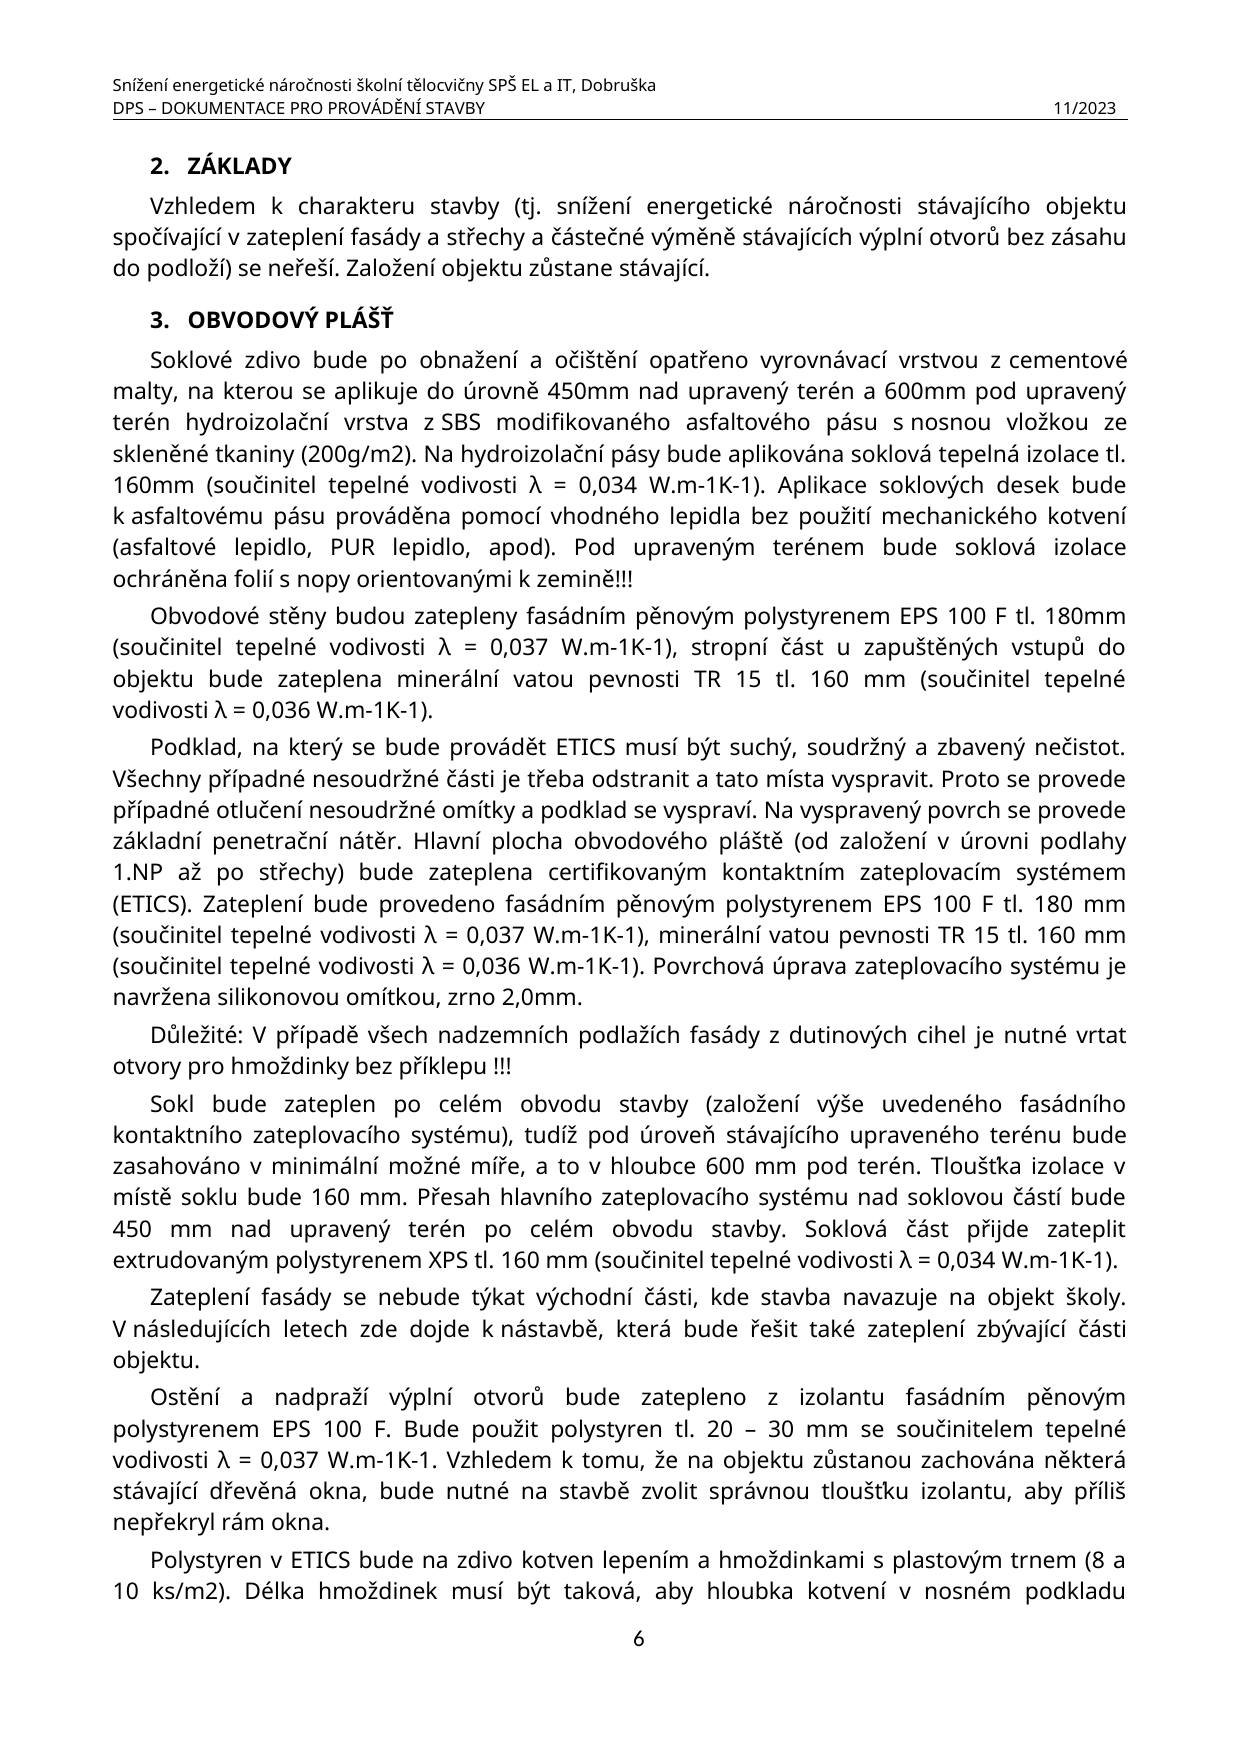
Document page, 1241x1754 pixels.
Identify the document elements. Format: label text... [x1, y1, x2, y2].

text Důležité: V případě všech nadzemních podlažích fasády z dutinových cihel je nutné vrtat otvory pro hmoždinky bez příklepu !!! [112, 1019, 1128, 1081]
text Soklové zdivo bude po obnažení a očištění opatřeno vyrovnávací vrstvou z cementové malty, na kterou se aplikuje do úrovně 450mm nad upravený terén a 600mm pod upravený terén hydroizolační vrstva z SBS modifikovaného asfaltového pásu s nosnou vložkou ze skleněné tkaniny (200g/m2). Na hydroizolační pásy bude aplikována soklová tepelná izolace tl. 160mm (součinitel tepelné vodivosti λ = 0,034 W.m-1K-1). Aplikace soklových desek bude k asfaltovému pásu prováděna pomocí vhodného lepidla bez použití mechanického kotvení (asfaltové lepidlo, PUR lepidlo, apod). Pod upraveným terénem bude soklová izolace ochráněna folií s nopy orientovanými k zemině!!! [112, 344, 1128, 594]
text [112, 1544, 1128, 1606]
text Zateplení fasády se nebude týkat východní části, kde stavba navazuje na objekt školy. V následujících letech zde dojde k nástavbě, která bude řešit také zateplení zbývající části objektu. [112, 1281, 1128, 1375]
text Vzhledem k charakteru stavby (tj. snížení energetické náročnosti stávajícího objektu spočívající v zateplení fasády a střechy a částečné výměně stávajících výplní otvorů bez zásahu do podloží) se neřeší. Založení objektu zůstane stávající. [112, 189, 1128, 283]
text Sokl bude zateplen po celém obvodu stavby (založení výše uvedeného fasádního kontaktního zateplovacího systému), tudíž pod úroveň stávajícího upraveného terénu bude zasahováno v minimální možné míře, a to v hloubce 600 mm pod terén. Tloušťka izolace v místě soklu bude 160 mm. Přesah hlavního zateplovacího systému nad soklovou částí bude 450 mm nad upravený terén po celém obvodu stavby. Soklová část přijde zateplit extrudovaným polystyrenem XPS tl. 160 mm (součinitel tepelné vodivosti λ = 0,034 W.m-1K-1). [112, 1087, 1128, 1275]
subtitle ZÁKLADY [150, 150, 1128, 181]
subtitle OBVODOVÝ PLÁŠŤ [150, 304, 1128, 335]
text Ostění a nadpraží výplní otvorů bude zatepleno z izolantu fasádním pěnovým polystyrenem EPS 100 F. Bude použit polystyren tl. 20 – 30 mm se součinitelem tepelné vodivosti λ = 0,037 W.m-1K-1. Vzhledem k tomu, že na objektu zůstanou zachována některá stávající dřevěná okna, bude nutné na stavbě zvolit správnou tloušťku izolantu, aby příliš nepřekryl rám okna. [112, 1381, 1128, 1537]
text Podklad, na který se bude provádět ETICS musí být suchý, soudržný a zbavený nečistot. Všechny případné nesoudržné části je třeba odstranit a tato místa vyspravit. Proto se provede případné otlučení nesoudržné omítky a podklad se vyspraví. Na vyspravený povrch se provede základní penetrační nátěr. Hlavní plocha obvodového pláště (od založení v úrovni podlahy 1.NP až po střechy) bude zateplena certifikovaným kontaktním zateplovacím systémem (ETICS). Zateplení bude provedeno fasádním pěnovým polystyrenem EPS 100 F tl. 180 mm (součinitel tepelné vodivosti λ = 0,037 W.m-1K-1), minerální vatou pevnosti TR 15 tl. 160 mm (součinitel tepelné vodivosti λ = 0,036 W.m-1K-1). Povrchová úprava zateplovacího systému je navržena silikonovou omítkou, zrno 2,0mm. [112, 731, 1128, 1012]
text Obvodové stěny budou zatepleny fasádním pěnovým polystyrenem EPS 100 F tl. 180mm (součinitel tepelné vodivosti λ = 0,037 W.m-1K-1), stropní část u zapuštěných vstupů do objektu bude zateplena minerální vatou pevnosti TR 15 tl. 160 mm (součinitel tepelné vodivosti λ = 0,036 W.m-1K-1). [112, 600, 1128, 725]
